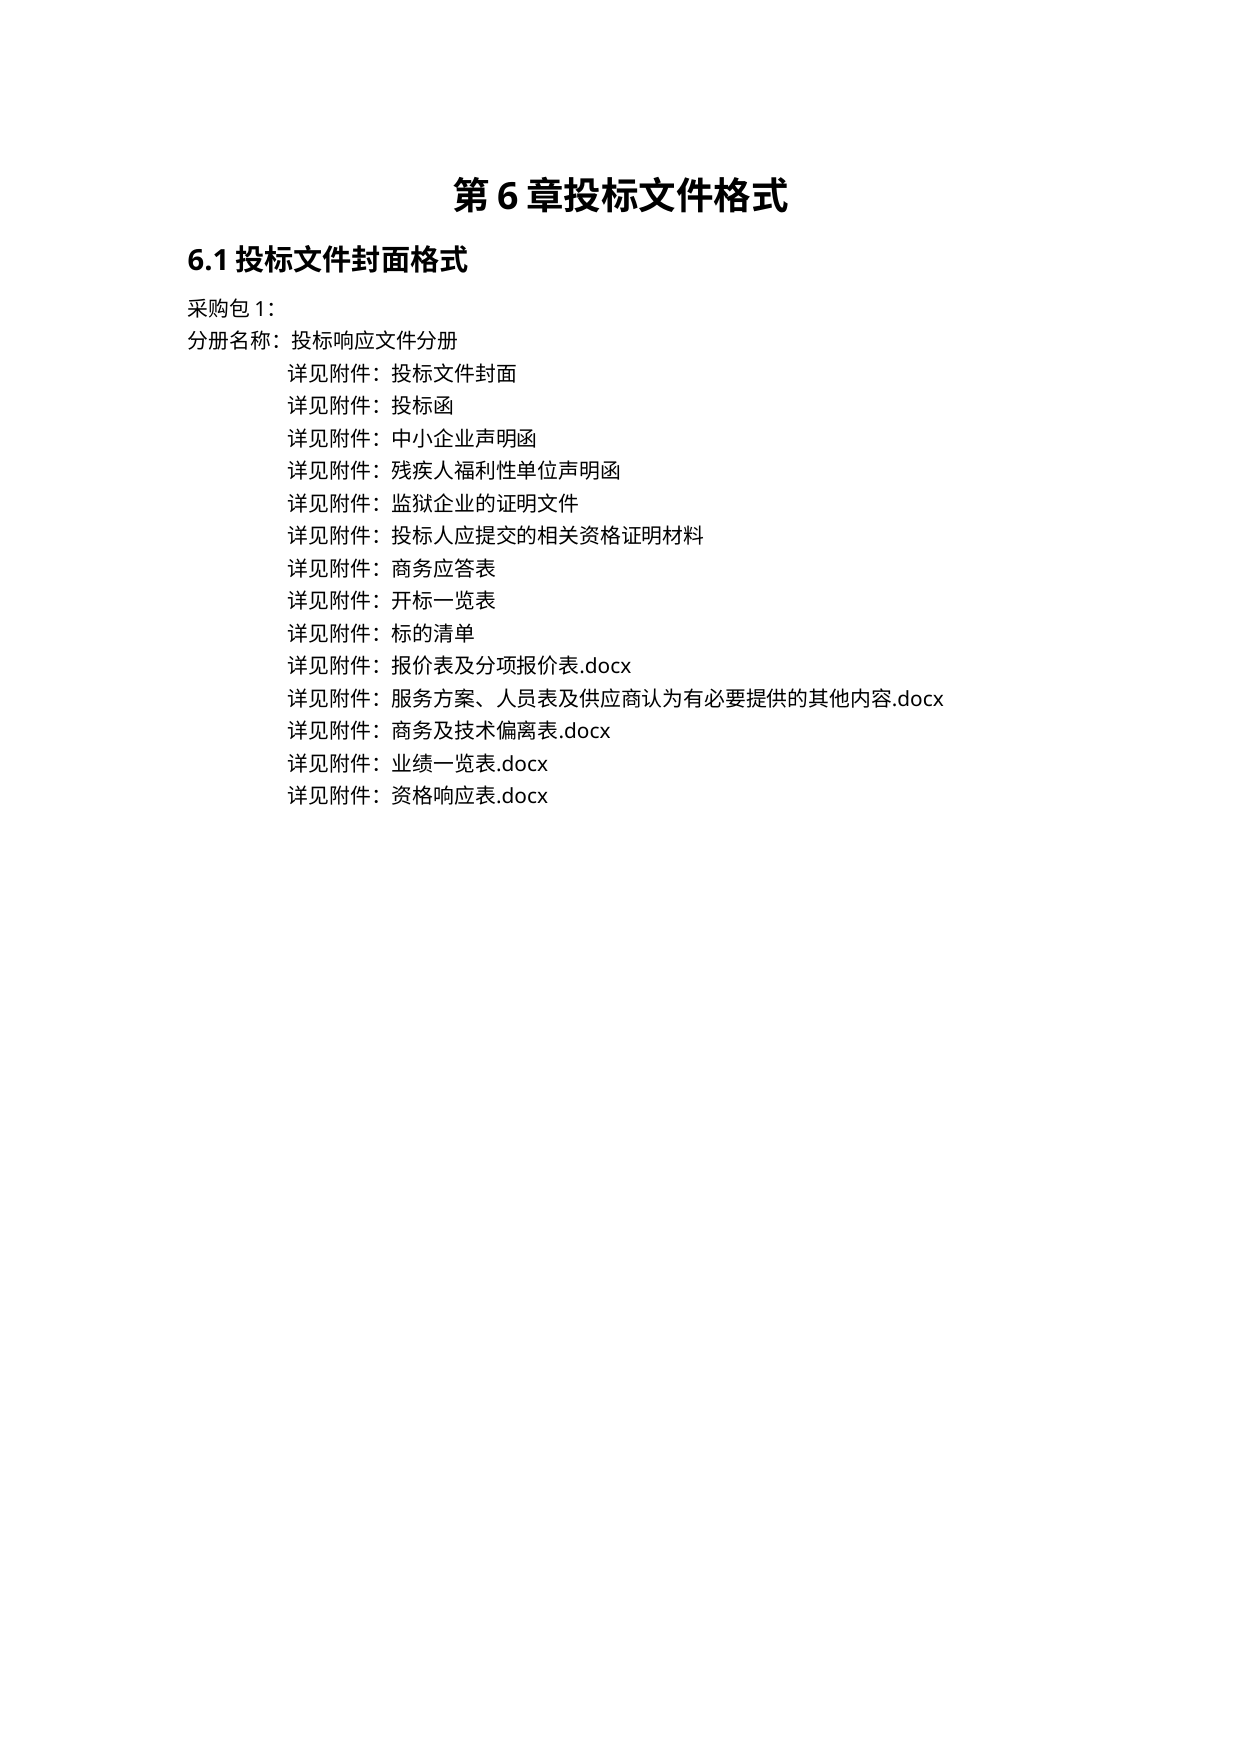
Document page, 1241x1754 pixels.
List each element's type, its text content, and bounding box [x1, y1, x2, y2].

text 详见附件：报价表及分项报价表.docx [187, 649, 1053, 682]
text 详见附件：开标一览表 [187, 584, 1053, 617]
text 详见附件：残疾人福利性单位声明函 [187, 454, 1053, 487]
text 详见附件：中小企业声明函 [187, 422, 1053, 454]
text 6.1投标文件封面格式 [187, 227, 1053, 292]
text 分册名称：投标响应文件分册 [187, 324, 1053, 357]
text 第6章投标文件格式 [187, 162, 1053, 227]
text 详见附件：商务及技术偏离表.docx [187, 714, 1053, 747]
text 详见附件：投标函 [187, 389, 1053, 422]
text 详见附件：资格响应表.docx [187, 779, 1053, 812]
text 详见附件：服务方案、人员表及供应商认为有必要提供的其他内容.docx [187, 682, 1053, 714]
text 详见附件：标的清单 [187, 617, 1053, 649]
text 详见附件：投标文件封面 [187, 357, 1053, 389]
text 详见附件：投标人应提交的相关资格证明材料 [187, 519, 1053, 552]
text 详见附件：监狱企业的证明文件 [187, 487, 1053, 519]
text 采购包1： [187, 292, 1053, 324]
text 详见附件：商务应答表 [187, 552, 1053, 584]
text 详见附件：业绩一览表.docx [187, 747, 1053, 779]
